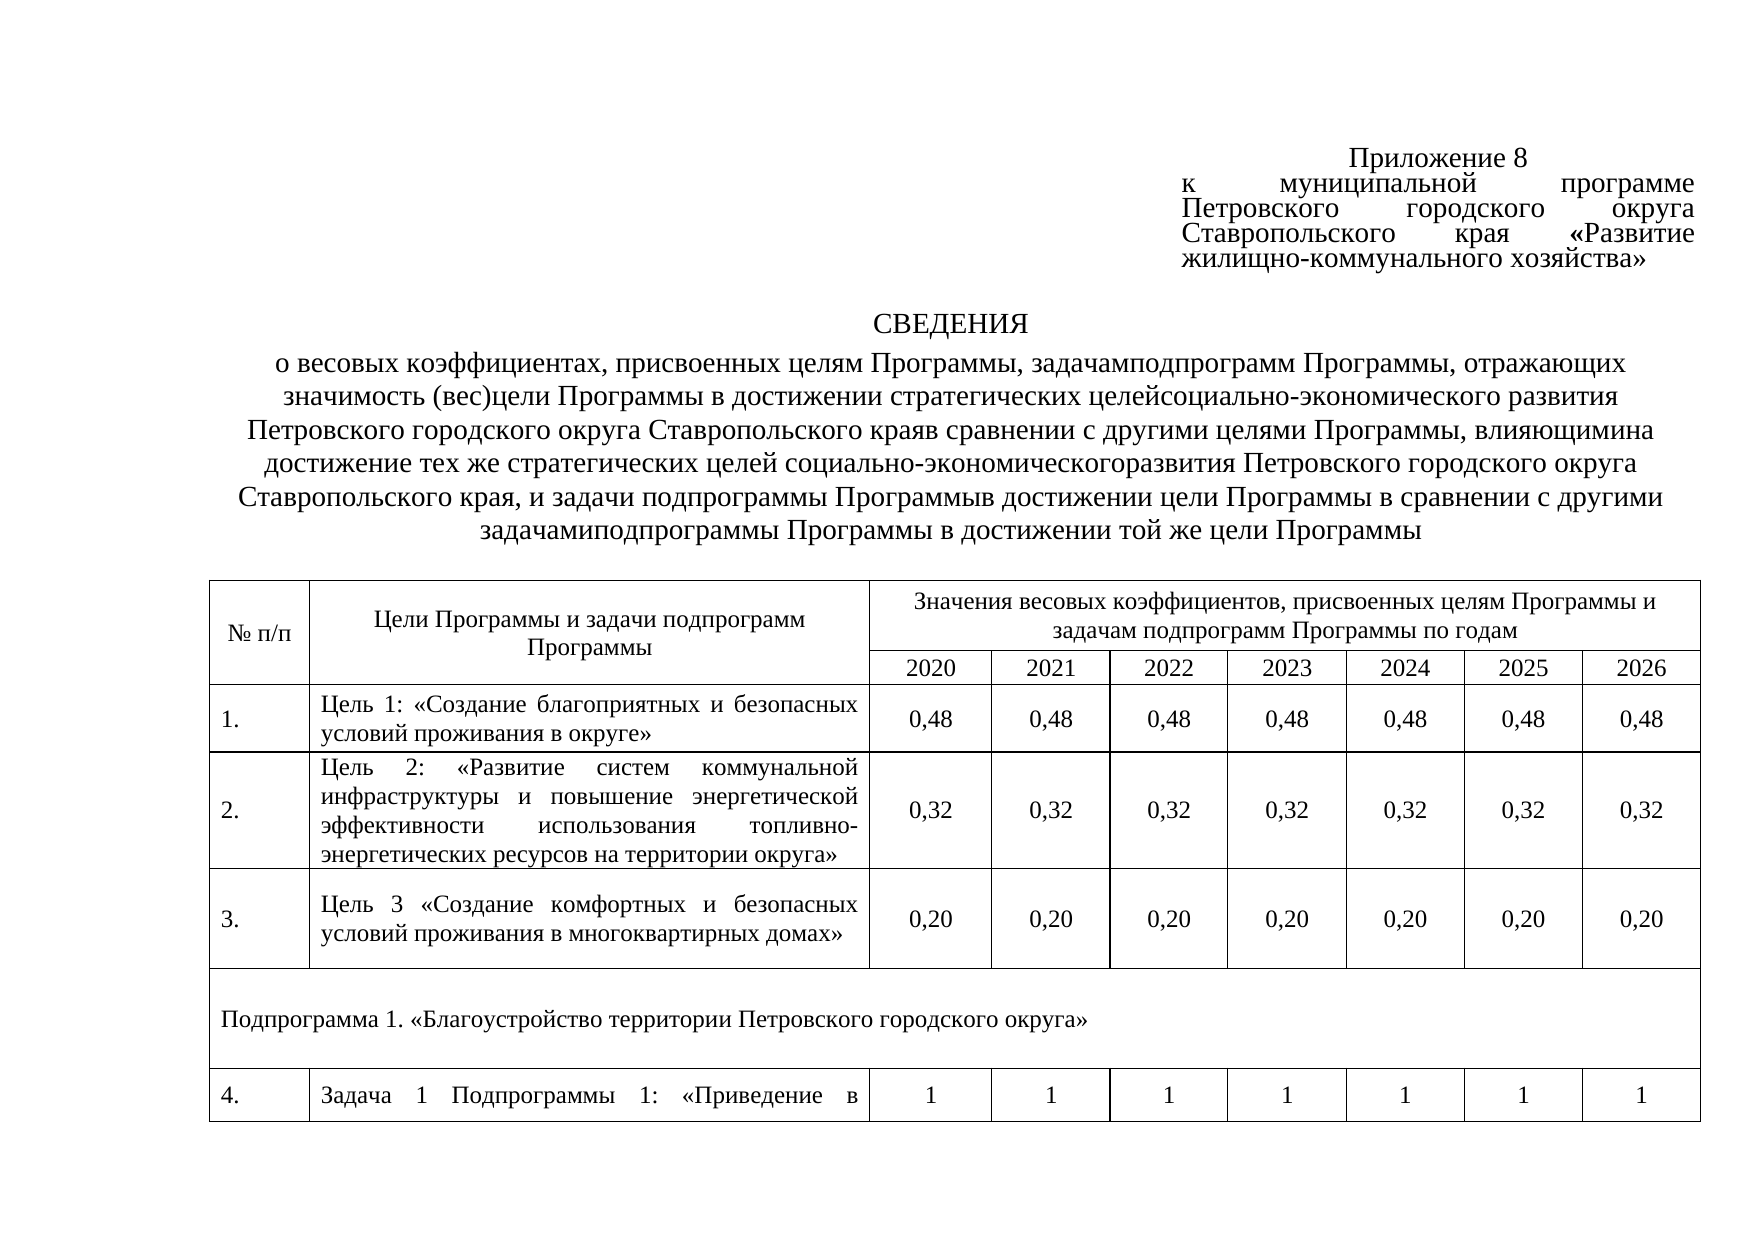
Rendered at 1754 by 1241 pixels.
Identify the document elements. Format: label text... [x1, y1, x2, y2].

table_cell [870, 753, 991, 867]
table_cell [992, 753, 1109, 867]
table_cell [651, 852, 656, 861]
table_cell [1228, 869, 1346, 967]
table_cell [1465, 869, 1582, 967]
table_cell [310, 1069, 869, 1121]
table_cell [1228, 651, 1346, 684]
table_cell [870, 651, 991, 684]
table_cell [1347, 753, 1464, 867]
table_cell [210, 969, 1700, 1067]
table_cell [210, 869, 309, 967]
text о весовых коэффициентах, присвоенных целям Программы, задачамподпрограмм Программы, отражающих значимость (вес)цели Программы в достижении стратегических целейсоциально-экономического развития Петровского городского округа Ставропольского краяв сравнении с другими целями Программы, влияющимина достижение тех же стратегических целей социально-экономическогоразвития Петровского городского округа Ставропольского края, и задачи подпрограммы Программыв достижении цели Программы в сравнении с другими задачамиподпрограммы Программы в достижении той же цели Программы [207, 345, 1695, 546]
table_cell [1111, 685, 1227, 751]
text Приложение 8 [1181, 148, 1695, 173]
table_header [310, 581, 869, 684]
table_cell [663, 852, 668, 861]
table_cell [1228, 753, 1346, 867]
text СВЕДЕНИЯ [207, 306, 1695, 340]
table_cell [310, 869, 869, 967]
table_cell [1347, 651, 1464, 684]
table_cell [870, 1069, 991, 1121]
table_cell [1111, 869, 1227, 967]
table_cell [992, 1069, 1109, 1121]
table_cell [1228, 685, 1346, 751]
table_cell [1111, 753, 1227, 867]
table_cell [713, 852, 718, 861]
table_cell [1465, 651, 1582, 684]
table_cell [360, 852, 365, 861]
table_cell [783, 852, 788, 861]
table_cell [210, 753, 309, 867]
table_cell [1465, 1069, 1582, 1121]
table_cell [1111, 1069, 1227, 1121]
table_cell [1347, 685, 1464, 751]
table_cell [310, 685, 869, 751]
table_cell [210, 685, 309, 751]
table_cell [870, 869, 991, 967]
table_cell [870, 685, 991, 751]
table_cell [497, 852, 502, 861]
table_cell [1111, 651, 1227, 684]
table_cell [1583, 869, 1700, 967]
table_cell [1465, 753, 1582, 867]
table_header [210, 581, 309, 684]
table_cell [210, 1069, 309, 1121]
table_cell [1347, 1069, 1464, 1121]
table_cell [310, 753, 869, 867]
text к муниципальной программе Петровского городского округа Ставропольского края «Развитие жилищно-коммунального хозяйства» [1181, 173, 1695, 273]
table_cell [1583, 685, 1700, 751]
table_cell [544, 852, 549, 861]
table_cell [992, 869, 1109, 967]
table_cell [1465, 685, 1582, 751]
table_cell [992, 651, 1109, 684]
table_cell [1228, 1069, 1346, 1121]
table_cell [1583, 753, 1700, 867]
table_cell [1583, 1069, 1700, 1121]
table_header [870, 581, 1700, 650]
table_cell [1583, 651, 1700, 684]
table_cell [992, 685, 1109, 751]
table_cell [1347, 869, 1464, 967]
